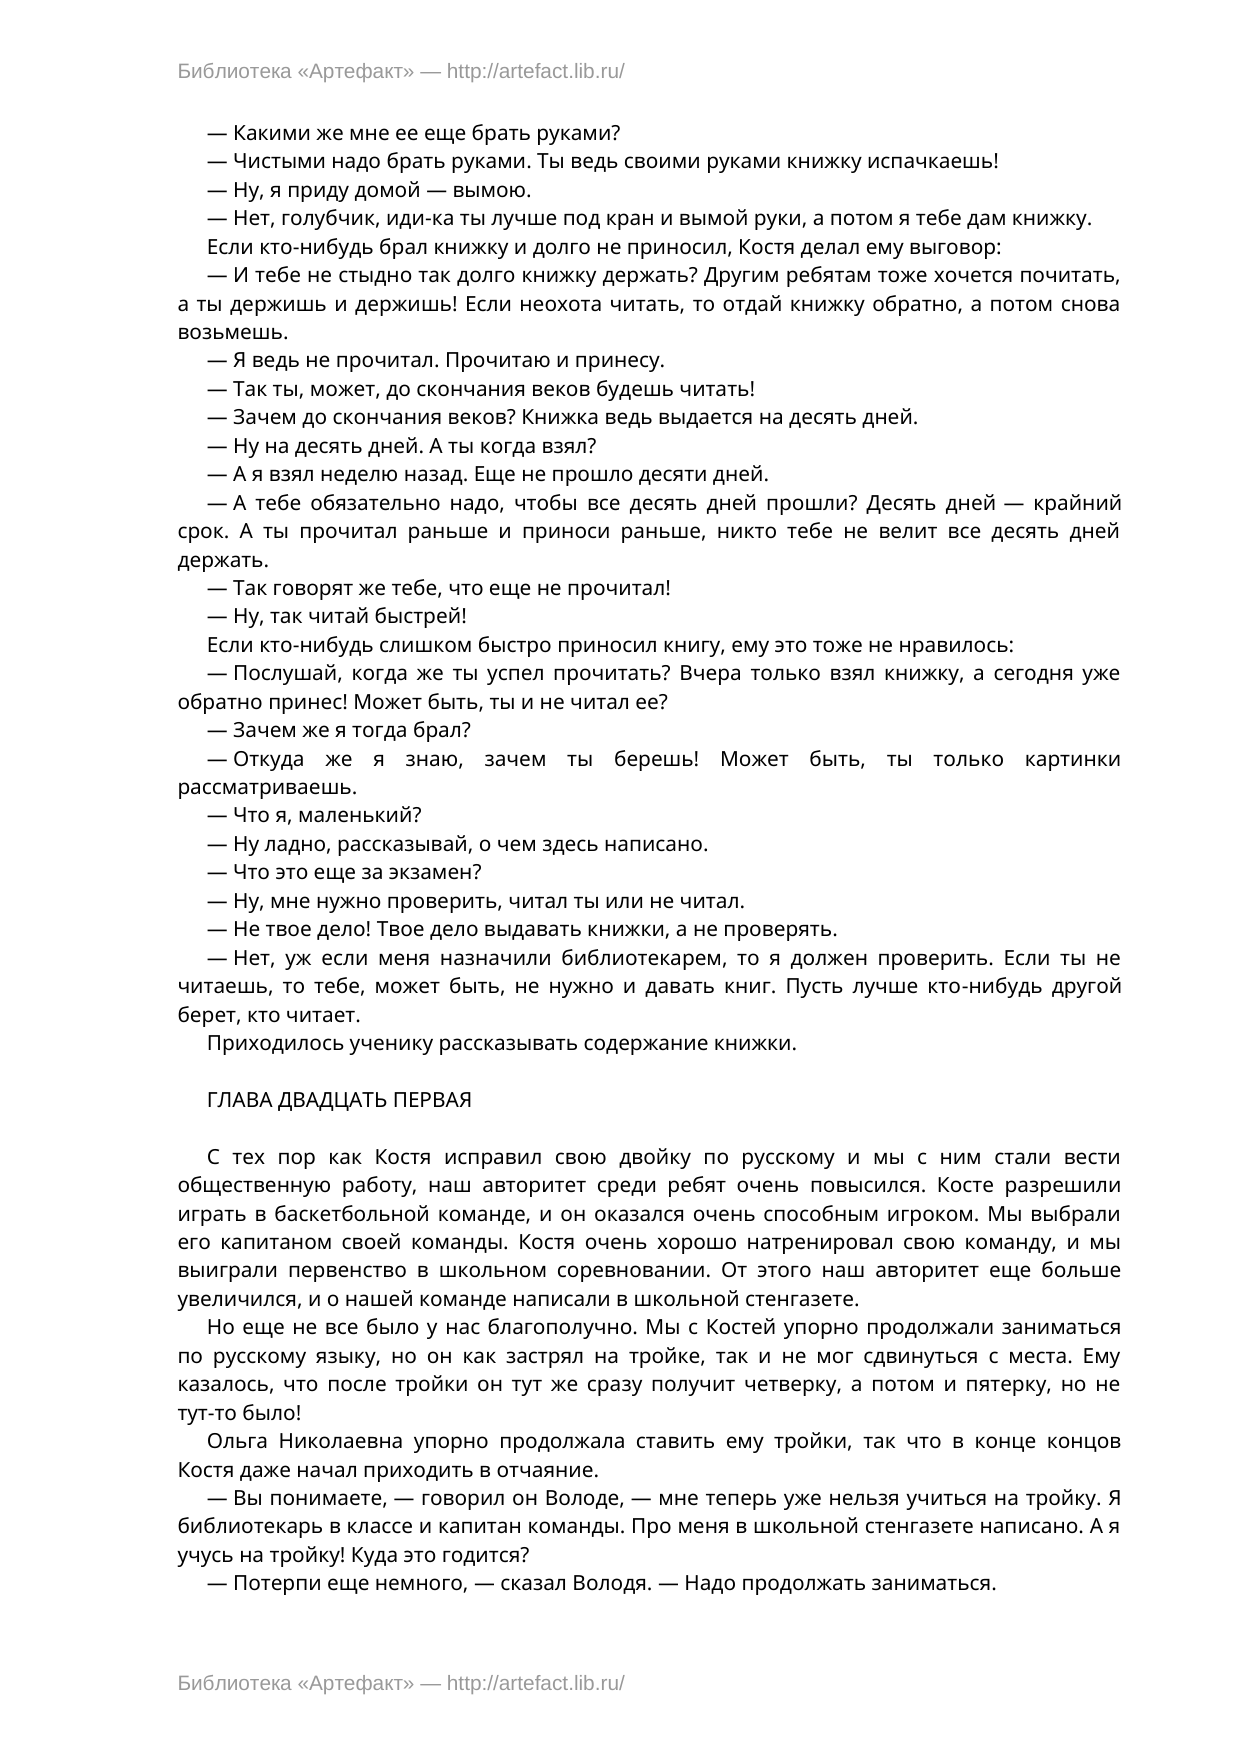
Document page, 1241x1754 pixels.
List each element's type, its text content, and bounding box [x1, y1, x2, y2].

text — Ну ладно, рассказывай, о чем здесь написано. [177, 829, 1122, 857]
text Если кто-нибудь слишком быстро приносил книгу, ему это тоже не нравилось: [177, 630, 1122, 658]
text Приходилось ученику рассказывать содержание книжки. [177, 1028, 1122, 1057]
text Но еще не все было у нас благополучно. Мы с Костей упорно продолжали заниматься по русскому языку, но он как застрял на тройке, так и не мог сдвинуться с места. Ему казалось, что после тройки он тут же сразу получит четверку, а потом и пятерку, но не тут-то было! [177, 1312, 1122, 1426]
text — Ну, я приду домой — вымою. [177, 175, 1122, 203]
text — Так говорят же тебе, что еще не прочитал! [177, 573, 1122, 602]
text — Что это еще за экзамен? [177, 857, 1122, 886]
text — Нет, уж если меня назначили библиотекарем, то я должен проверить. Если ты не читаешь, то тебе, может быть, не нужно и давать книг. Пусть лучше кто-нибудь другой берет, кто читает. [177, 943, 1122, 1028]
text — Послушай, когда же ты успел прочитать? Вчера только взял книжку, а сегодня уже обратно принес! Может быть, ты и не читал ее? [177, 658, 1122, 715]
text — Ну, мне нужно проверить, читал ты или не читал. [177, 886, 1122, 914]
text — Что я, маленький? [177, 801, 1122, 829]
text — И тебе не стыдно так долго книжку держать? Другим ребятам тоже хочется почитать, а ты держишь и держишь! Если неохота читать, то отдай книжку обратно, а потом снова возьмешь. [177, 260, 1122, 346]
text — Откуда же я знаю, зачем ты берешь! Может быть, ты только картинки рассматриваешь. [177, 744, 1122, 801]
text Ольга Николаевна упорно продолжала ставить ему тройки, так что в конце концов Костя даже начал приходить в отчаяние. [177, 1426, 1122, 1483]
text — Ну на десять дней. А ты когда взял? [177, 431, 1122, 459]
text — Нет, голубчик, иди-ка ты лучше под кран и вымой руки, а потом я тебе дам книжку. [177, 203, 1122, 232]
text — Я ведь не прочитал. Прочитаю и принесу. [177, 346, 1122, 374]
text — Чистыми надо брать руками. Ты ведь своими руками книжку испачкаешь! [177, 147, 1122, 175]
text — Так ты, может, до скончания веков будешь читать! [177, 374, 1122, 402]
text — А я взял неделю назад. Еще не прошло десяти дней. [177, 459, 1122, 488]
subtitle ГЛАВА ДВАДЦАТЬ ПЕРВАЯ [177, 1085, 1122, 1113]
text — Вы понимаете, — говорил он Володе, — мне теперь уже нельзя учиться на тройку. Я библиотекарь в классе и капитан команды. Про меня в школьной стенгазете написано. А я учусь на тройку! Куда это годится? [177, 1483, 1122, 1568]
text — Зачем же я тогда брал? [177, 715, 1122, 744]
text — Потерпи еще немного, — сказал Володя. — Надо продолжать заниматься. [177, 1568, 1122, 1597]
text — Не твое дело! Твое дело выдавать книжки, а не проверять. [177, 914, 1122, 943]
text — А тебе обязательно надо, чтобы все десять дней прошли? Десять дней — крайний срок. А ты прочитал раньше и приноси раньше, никто тебе не велит все десять дней держать. [177, 488, 1122, 573]
text — Зачем до скончания веков? Книжка ведь выдается на десять дней. [177, 402, 1122, 431]
text — Ну, так читай быстрей! [177, 602, 1122, 630]
text — Какими же мне ее еще брать руками? [177, 118, 1122, 147]
text Если кто-нибудь брал книжку и долго не приносил, Костя делал ему выговор: [177, 232, 1122, 260]
text С тех пор как Костя исправил свою двойку по русскому и мы с ним стали вести общественную работу, наш авторитет среди ребят очень повысился. Косте разрешили играть в баскетбольной команде, и он оказался очень способным игроком. Мы выбрали его капитаном своей команды. Костя очень хорошо натренировал свою команду, и мы выиграли первенство в школьном соревновании. От этого наш авторитет еще больше увеличился, и о нашей команде написали в школьной стенгазете. [177, 1142, 1122, 1312]
